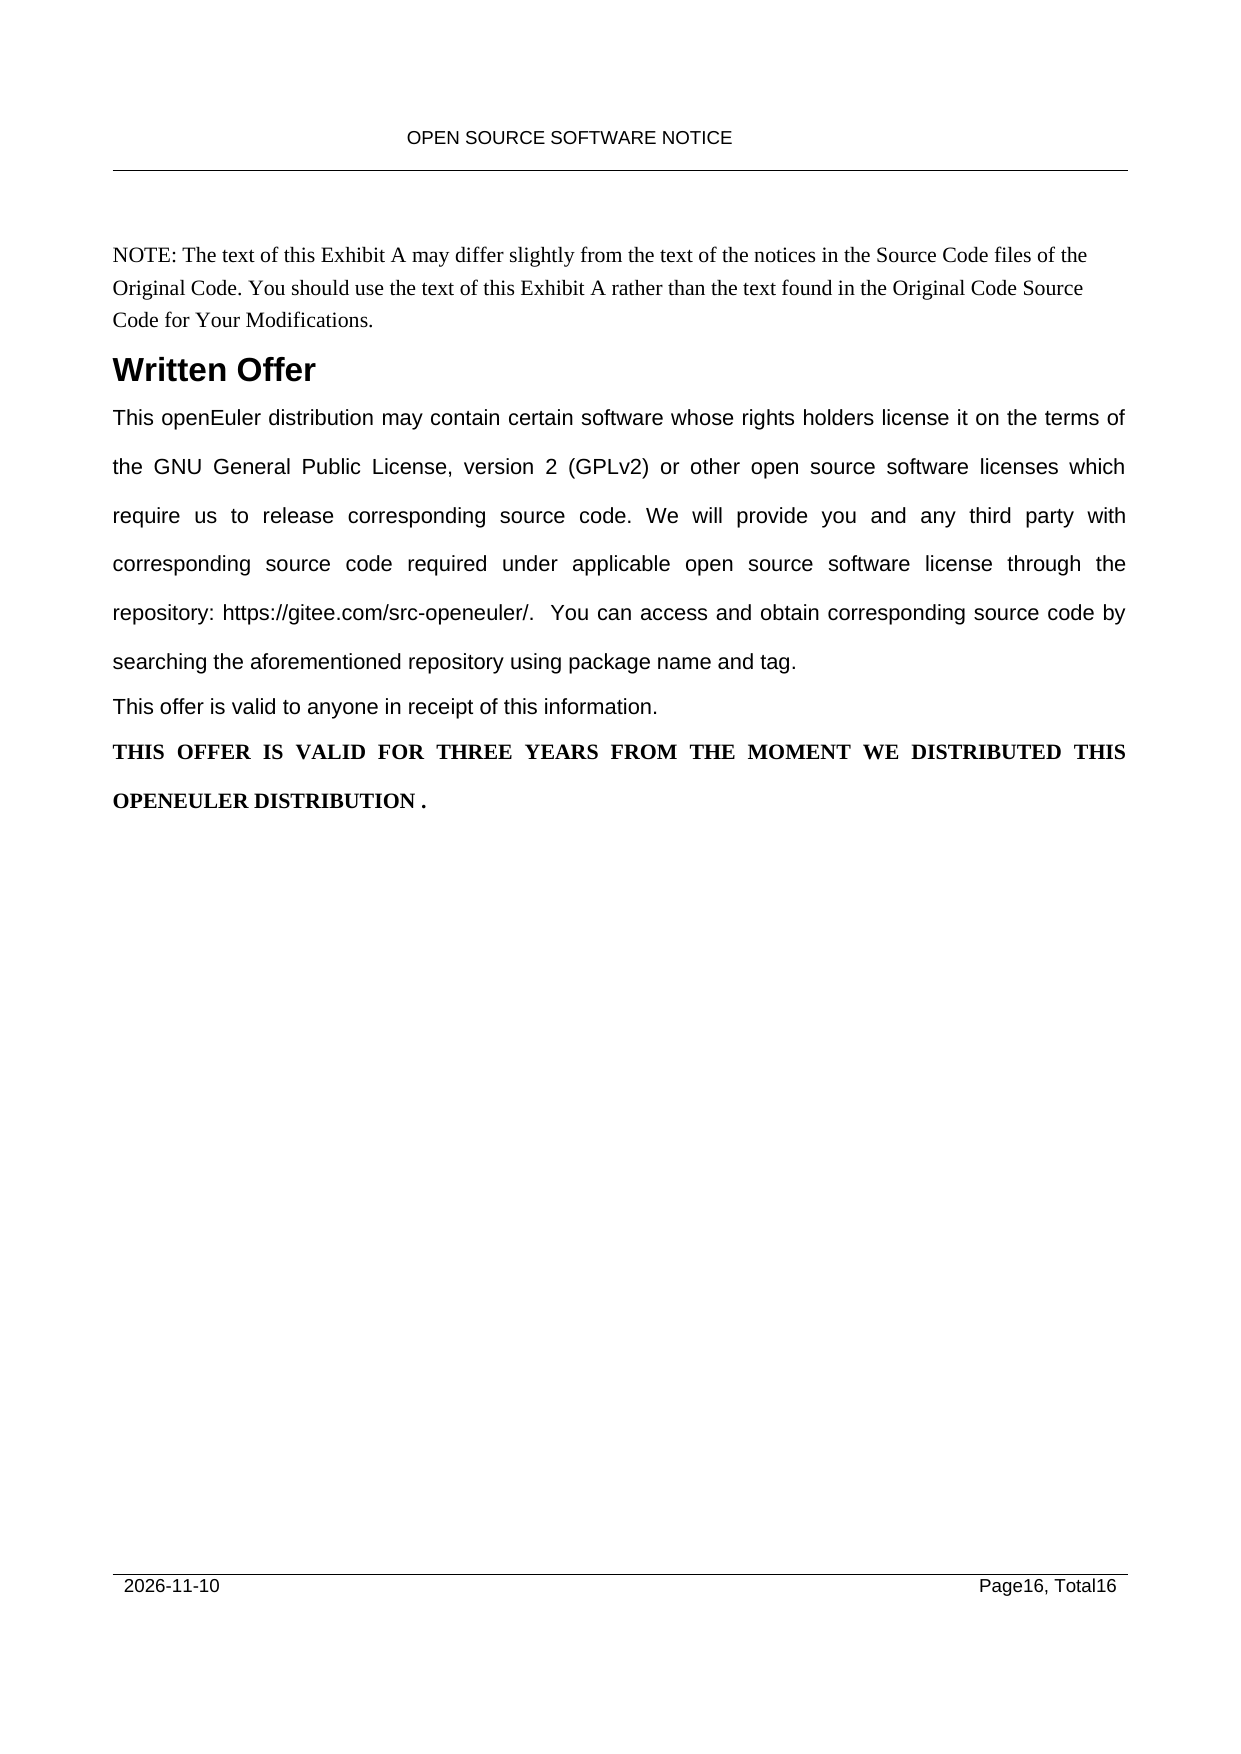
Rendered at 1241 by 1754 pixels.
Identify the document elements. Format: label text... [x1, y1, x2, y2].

text THIS OFFER IS VALID FOR THREE YEARS FROM THE MOMENT WE DISTRIBUTED THIS OPENEULER DISTRIBUTION . [112, 735, 1128, 817]
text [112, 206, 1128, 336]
text This openEuler distribution may contain certain software whose rights holders license it on the terms of the GNU General Public License, version 2 (GPLv2) or other open source software licenses which require us to release corresponding source code. We will provide you and any third party with corresponding source code required under applicable open source software license through the repository: https://gitee.com/src-openeuler/. You can access and obtain corresponding source code by searching the aforementioned repository using package name and tag. [112, 401, 1128, 678]
text This offer is valid to anyone in receipt of this information. [112, 690, 1128, 723]
text Written Offer [112, 336, 1128, 401]
